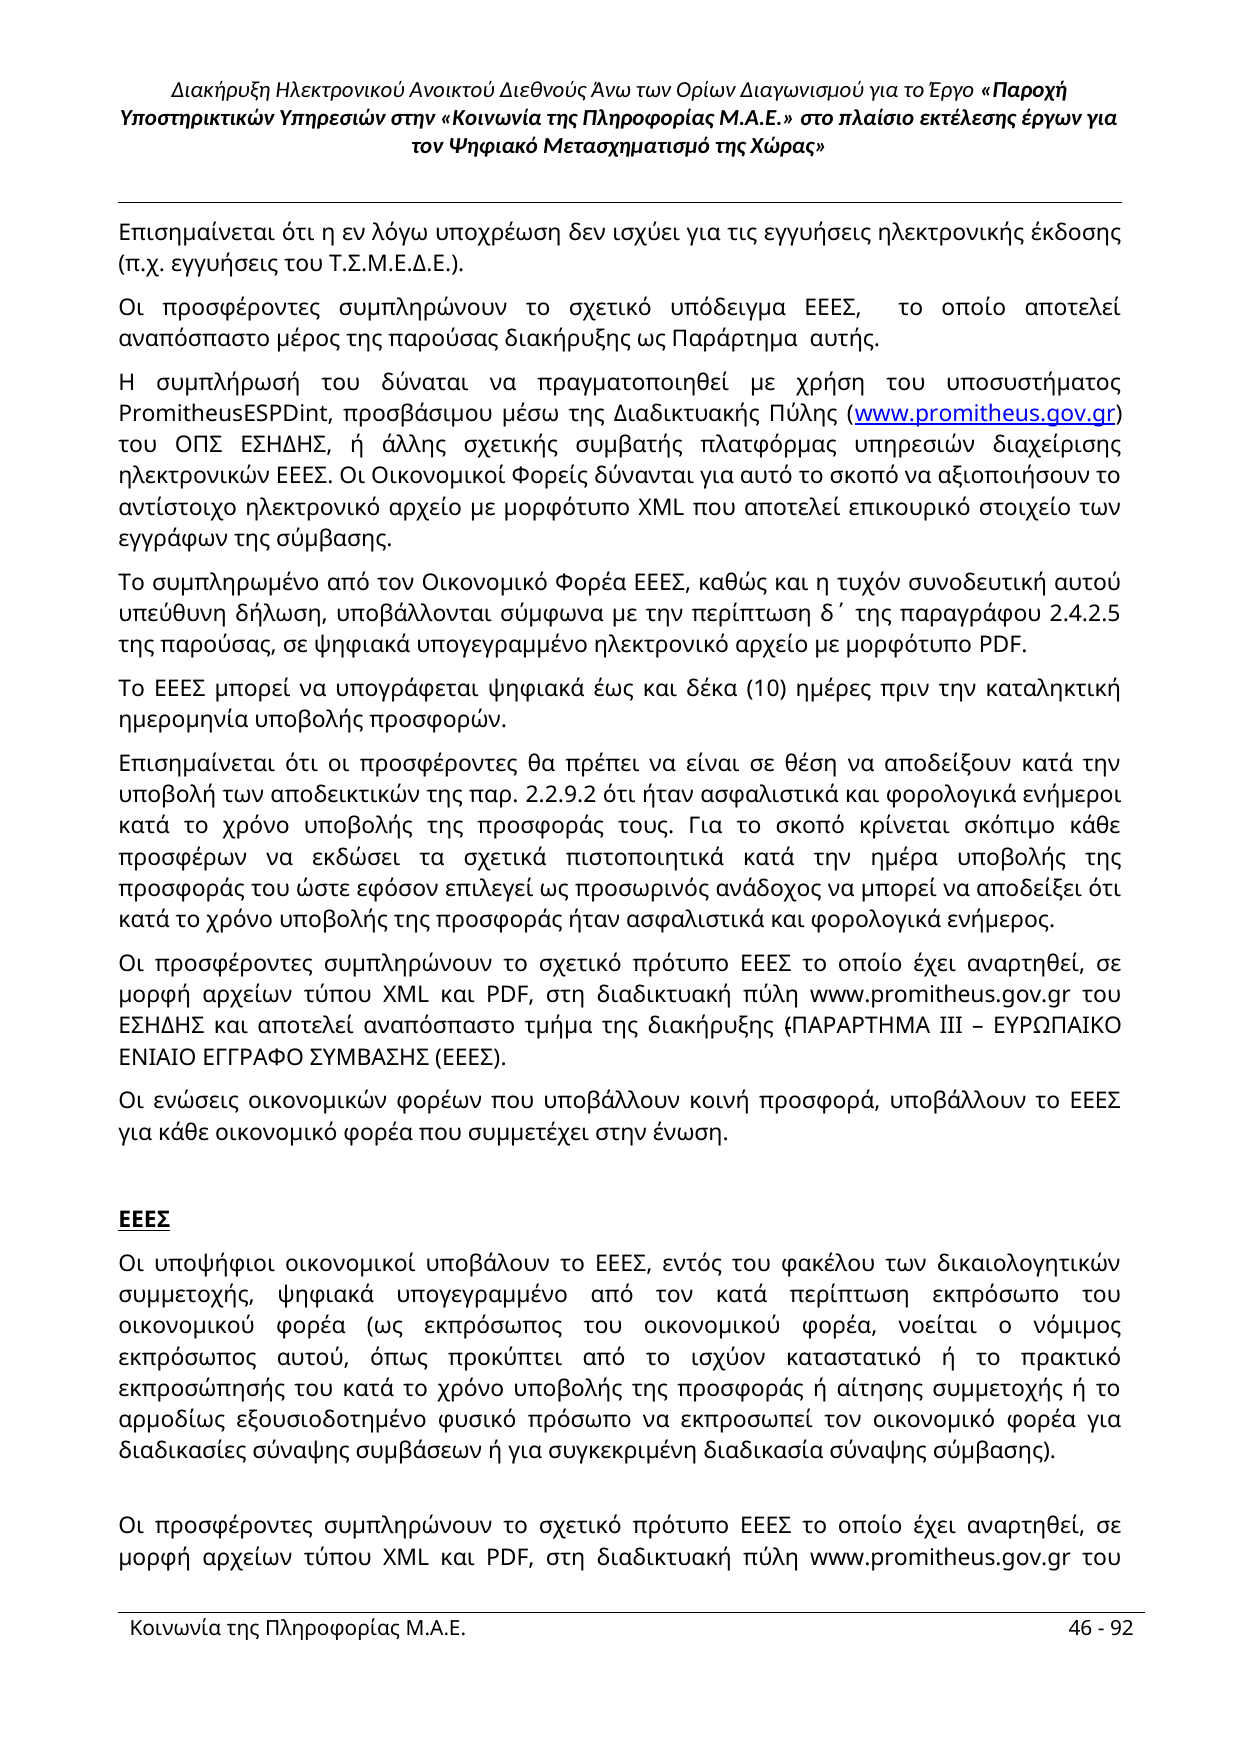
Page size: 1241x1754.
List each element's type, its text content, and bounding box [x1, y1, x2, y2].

text Το συμπληρωμένο από τον Οικονομικό Φορέα ΕΕΕΣ, καθώς και η τυχόν συνοδευτική αυτού υπεύθυνη δήλωση, υποβάλλονται σύμφωνα με την περίπτωση δ΄ της παραγράφου 2.4.2.5 της παρούσας, σε ψηφιακά υπογεγραμμένο ηλεκτρονικό αρχείο με μορφότυπο PDF. [118, 566, 1122, 659]
text Το ΕΕΕΣ μπορεί να υπογράφεται ψηφιακά έως και δέκα (10) ημέρες πριν την καταληκτική ημερομηνία υποβολής προσφορών. [118, 672, 1122, 734]
text Επισημαίνεται ότι η εν λόγω υποχρέωση δεν ισχύει για τις εγγυήσεις ηλεκτρονικής έκδοσης (π.χ. εγγυήσεις του Τ.Σ.Μ.Ε.Δ.Ε.). [118, 216, 1122, 278]
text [118, 1509, 1122, 1572]
text Οι προσφέροντες συμπληρώνουν το σχετικό υπόδειγμα ΕΕΕΣ, το οποίο αποτελεί αναπόσπαστο μέρος της παρούσας διακήρυξης ως Παράρτημα αυτής. [118, 291, 1122, 353]
text Επισημαίνεται ότι οι προσφέροντες θα πρέπει να είναι σε θέση να αποδείξουν κατά την υποβολή των αποδεικτικών της παρ. ‎2.2.9.2 ότι ήταν ασφαλιστικά και φορολογικά ενήμεροι κατά το χρόνο υποβολής της προσφοράς τους. Για το σκοπό κρίνεται σκόπιμο κάθε προσφέρων να εκδώσει τα σχετικά πιστοποιητικά κατά την ημέρα υποβολής της προσφοράς του ώστε εφόσον επιλεγεί ως προσωρινός ανάδοχος να μπορεί να αποδείξει ότι κατά το χρόνο υποβολής της προσφοράς ήταν ασφαλιστικά και φορολογικά ενήμερος. [118, 747, 1122, 934]
text Οι προσφέροντες συμπληρώνουν το σχετικό πρότυπο ΕΕΕΣ το οποίο έχει αναρτηθεί, σε μορφή αρχείων τύπου XML και PDF, στη διαδικτυακή πύλη www.promitheus.gov.gr του ΕΣΗΔΗΣ και αποτελεί αναπόσπαστο τμήμα της διακήρυξης (ΠΑΡΑΡΤΗΜΑ ΙΙI – ΕΥΡΩΠΑΙΚΟ ΕΝΙΑΙΟ ΕΓΓΡΑΦΟ ΣΥΜΒΑΣΗΣ (ΕΕΕΣ). [118, 947, 1122, 1072]
text Οι ενώσεις οικονομικών φορέων που υποβάλλουν κοινή προσφορά, υποβάλλουν το ΕΕΕΣ για κάθε οικονομικό φορέα που συμμετέχει στην ένωση. [118, 1084, 1122, 1147]
text Η συμπλήρωσή του δύναται να πραγματοποιηθεί με χρήση του υποσυστήματος PromitheusESPDint, προσβάσιμου μέσω της Διαδικτυακής Πύλης (www.promitheus.gov.gr) του ΟΠΣ ΕΣΗΔΗΣ, ή άλλης σχετικής συμβατής πλατφόρμας υπηρεσιών διαχείρισης ηλεκτρονικών ΕΕΕΣ. Οι Οικονομικοί Φορείς δύνανται για αυτό το σκοπό να αξιοποιήσουν το αντίστοιχο ηλεκτρονικό αρχείο με μορφότυπο XML που αποτελεί επικουρικό στοιχείο των εγγράφων της σύμβασης. [118, 366, 1122, 553]
text ΕΕΕΣ [118, 1203, 1122, 1234]
text Οι υποψήφιοι οικονομικοί υποβάλουν το ΕΕΕΣ, εντός του φακέλου των δικαιολογητικών συμμετοχής, ψηφιακά υπογεγραμμένο από τον κατά περίπτωση εκπρόσωπο του οικονομικού φορέα (ως εκπρόσωπος του οικονομικού φορέα, νοείται ο νόμιμος εκπρόσωπος αυτού, όπως προκύπτει από το ισχύον καταστατικό ή το πρακτικό εκπροσώπησής του κατά το χρόνο υποβολής της προσφοράς ή αίτησης συμμετοχής ή το αρμοδίως εξουσιοδοτημένο φυσικό πρόσωπο να εκπροσωπεί τον οικονομικό φορέα για διαδικασίες σύναψης συμβάσεων ή για συγκεκριμένη διαδικασία σύναψης σύμβασης). [118, 1247, 1122, 1466]
